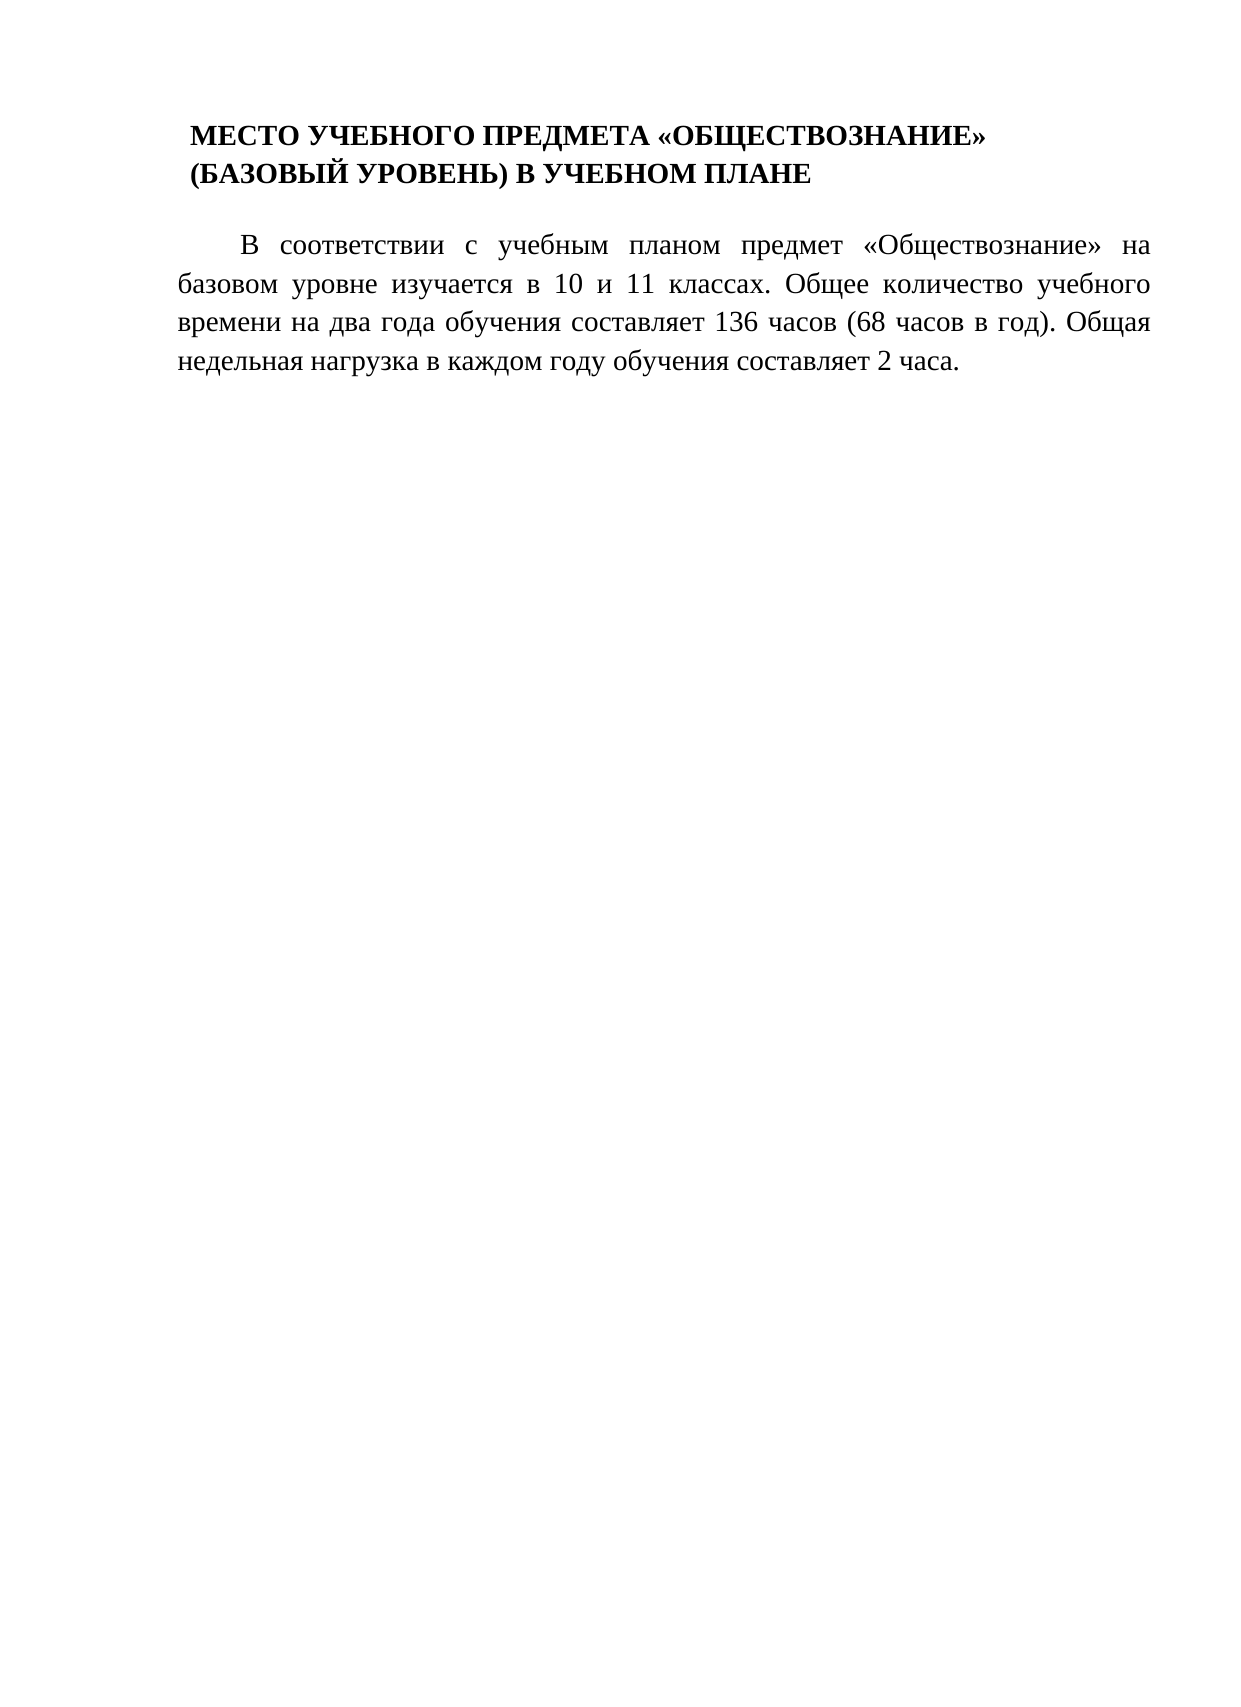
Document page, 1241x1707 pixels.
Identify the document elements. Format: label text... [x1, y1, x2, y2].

text МЕСТО УЧЕБНОГО ПРЕДМЕТА «ОБЩЕСТВОЗНАНИЕ» (БАЗОВЫЙ УРОВЕНЬ) В УЧЕБНОМ ПЛАНЕ [190, 118, 1152, 190]
text В соответствии с учебным планом предмет «Обществознание» на базовом уровне изучается в 10 и 11 классах. Общее количество учебного времени на два года обучения составляет 136 часов (68 часов в год). Общая недельная нагрузка в каждом году обучения составляет 2 часа. [177, 227, 1152, 377]
